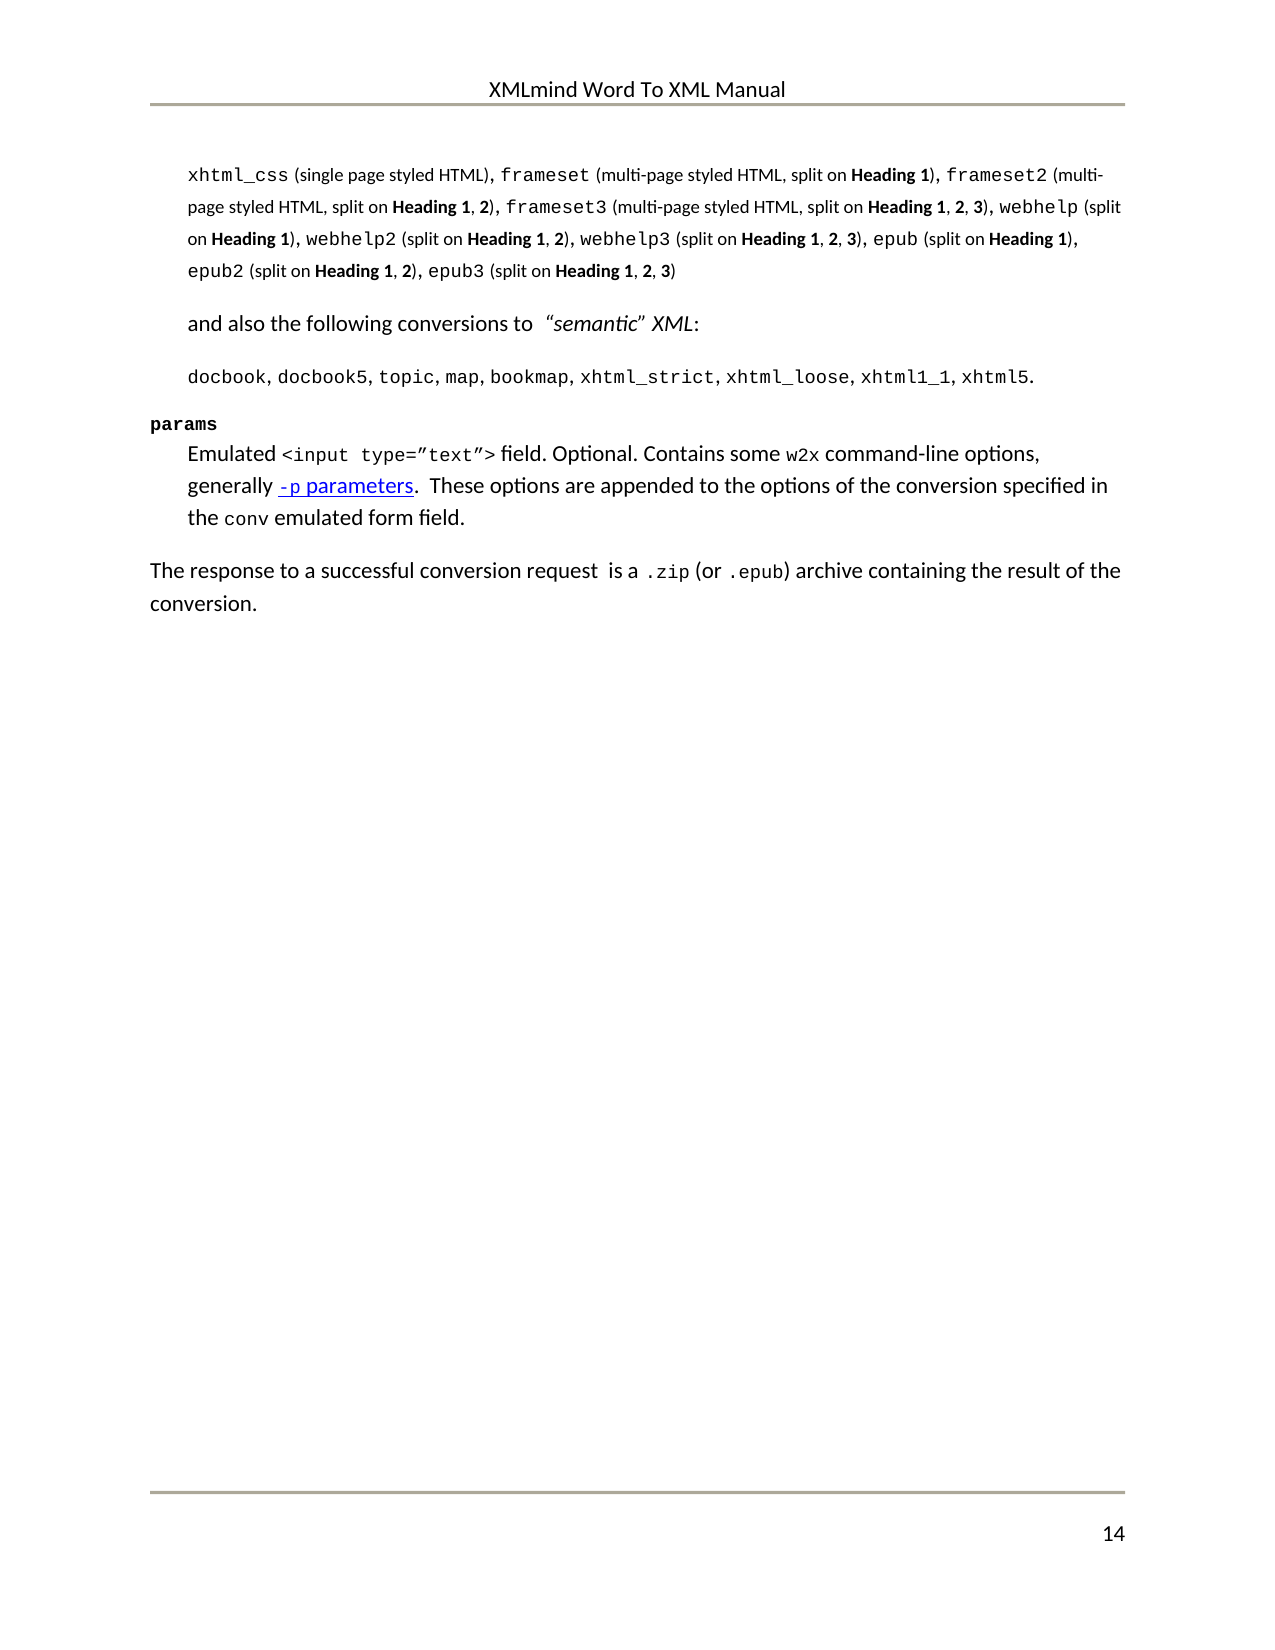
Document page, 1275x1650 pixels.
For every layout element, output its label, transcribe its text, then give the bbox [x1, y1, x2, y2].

text Emulated <input type=”text”> field. Optional. Contains some w2x command-line options, generally -p parameters. These options are appended to the options of the conversion specified in the conv emulated form field. [187, 439, 1125, 531]
text xhtml_css (single page styled HTML), frameset (multi-page styled HTML, split on Heading 1), frameset2 (multi-page styled HTML, split on Heading 1, 2), frameset3 (multi-page styled HTML, split on Heading 1, 2, 3), webhelp (split on Heading 1), webhelp2 (split on Heading 1, 2), webhelp3 (split on Heading 1, 2, 3), epub (split on Heading 1), epub2 (split on Heading 1, 2), epub3 (split on Heading 1, 2, 3) [187, 159, 1125, 284]
text docbook, docbook5, topic, map, bookmap, xhtml_strict, xhtml_loose, xhtml1_1, xhtml5. [187, 362, 1125, 390]
text and also the following conversions to “semantic” XML: [187, 309, 1125, 337]
text params [150, 415, 1125, 436]
text The response to a successful conversion request is a .zip (or .epub) archive containing the result of the conversion. [150, 556, 1125, 617]
